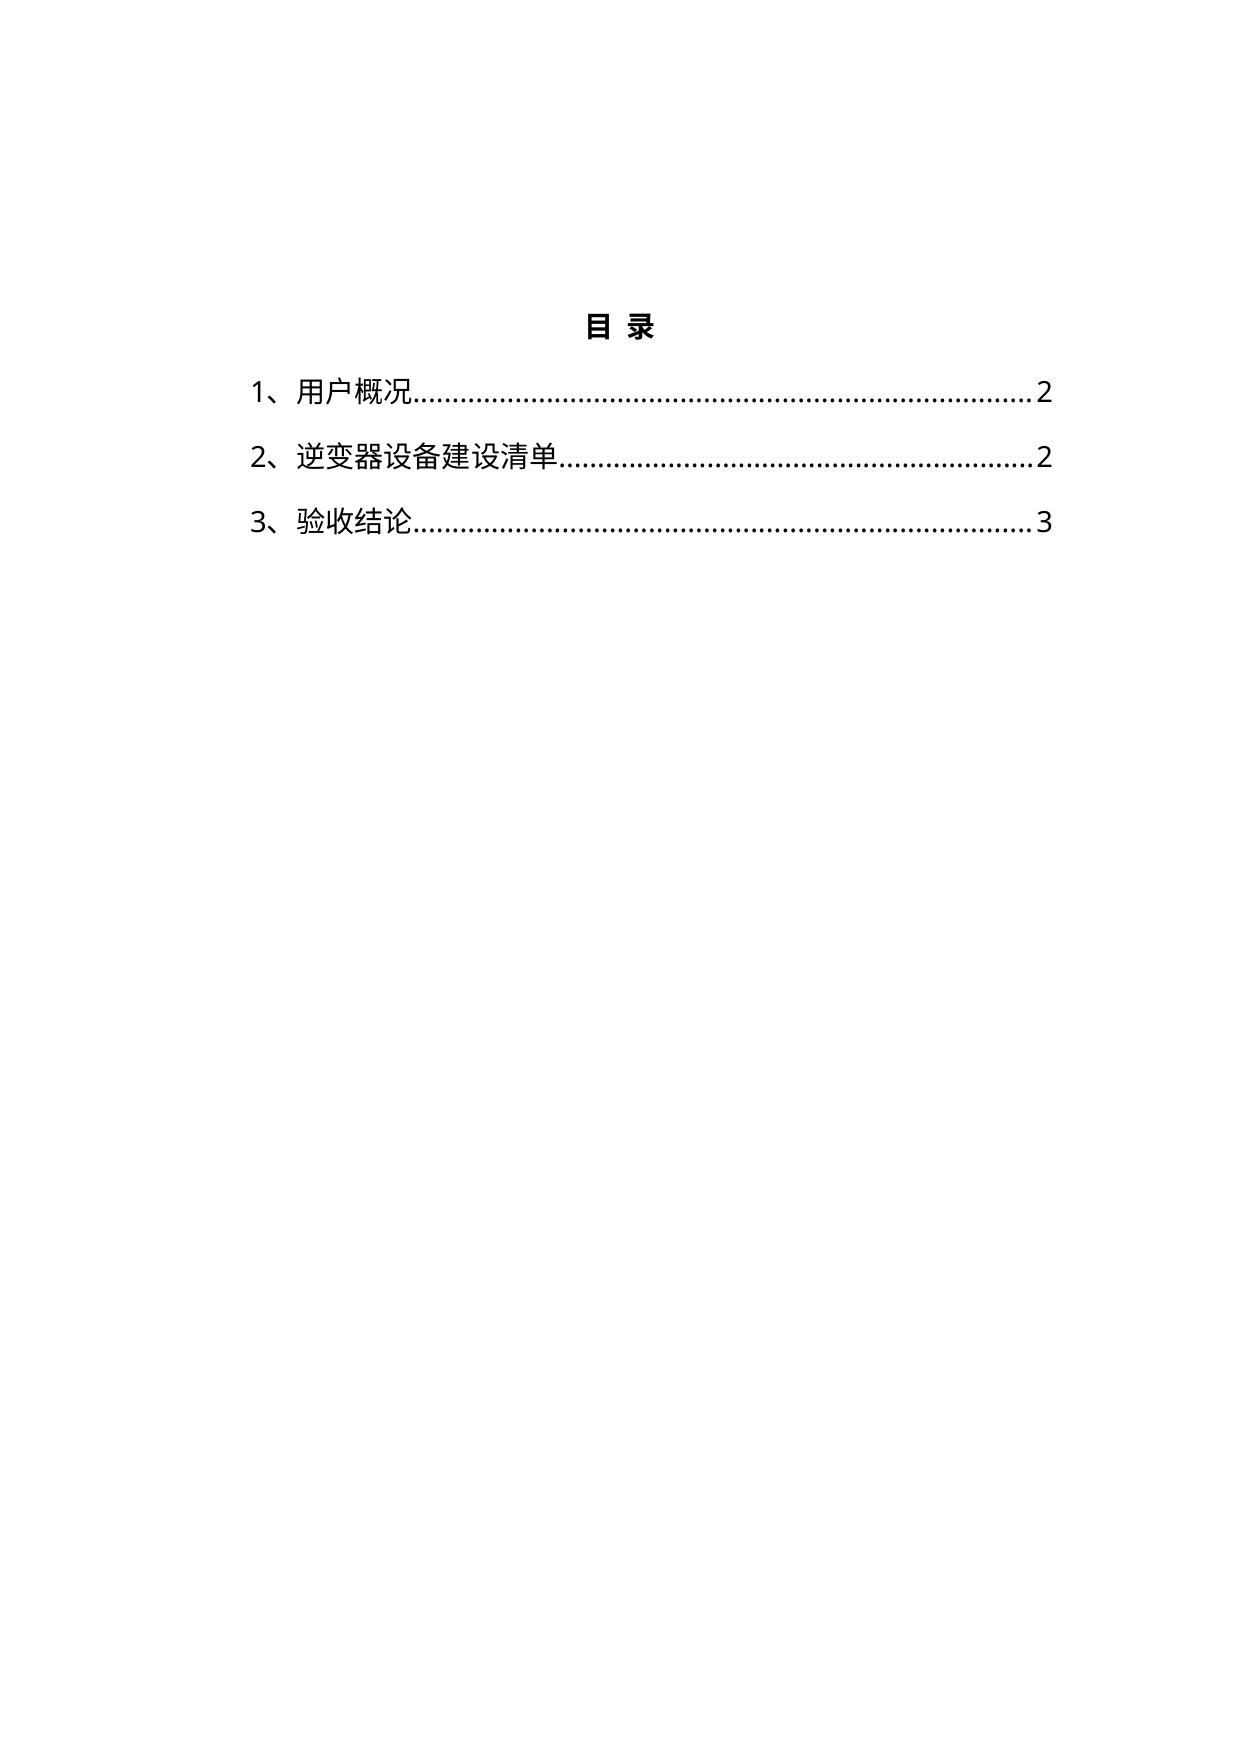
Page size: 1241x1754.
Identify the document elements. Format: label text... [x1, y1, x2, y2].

text 3、验收结论 3 [187, 487, 1053, 552]
text 1、用户概况 2 [187, 357, 1053, 422]
text 目 录 [187, 292, 1053, 357]
text 2、逆变器设备建设清单 2 [187, 422, 1053, 487]
